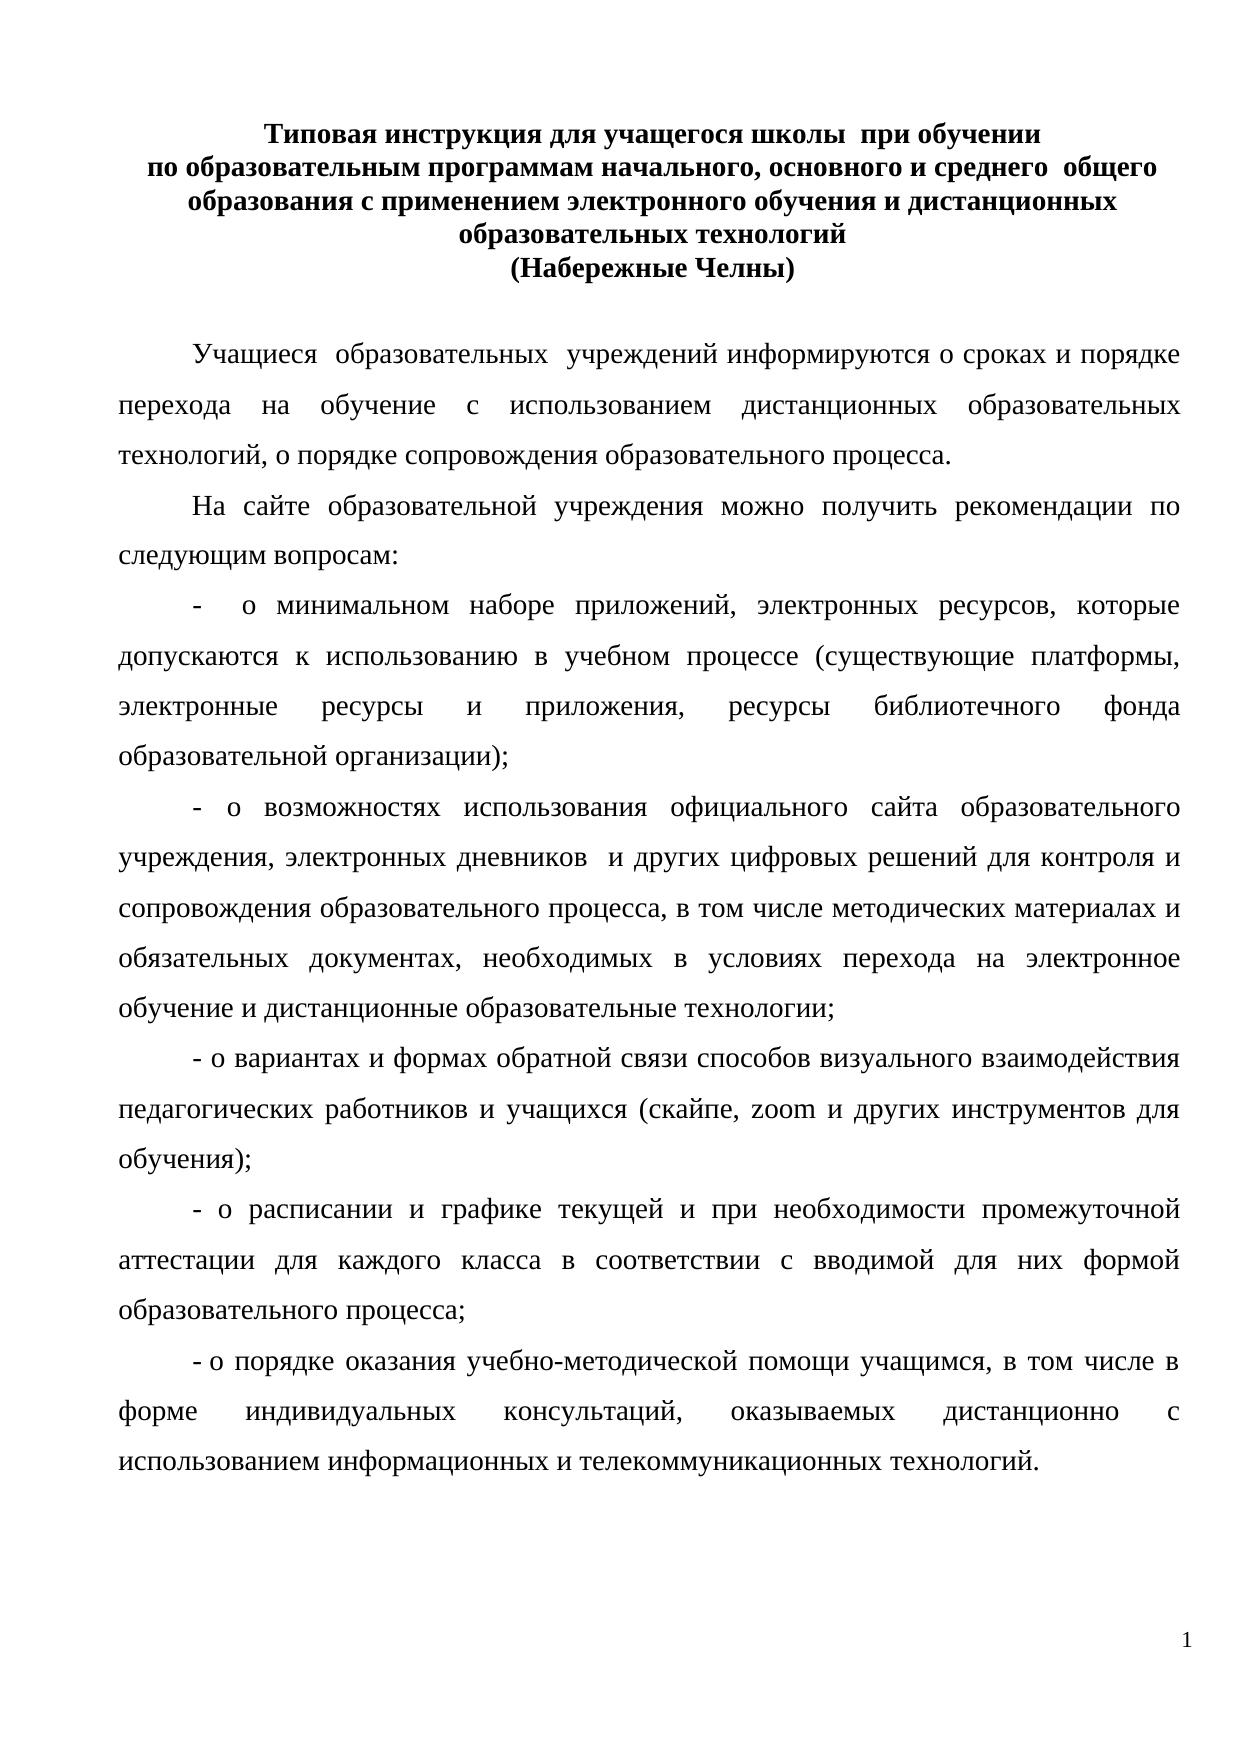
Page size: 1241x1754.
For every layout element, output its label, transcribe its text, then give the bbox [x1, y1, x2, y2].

list о минимальном наборе приложений, электронных ресурсов, которые допускаются к использованию в учебном процессе (существующие платформы, электронные ресурсы и приложения, ресурсы библиотечного фонда образовательной организации); [118, 587, 1181, 772]
subtitle Типовая инструкция для учащегося школы при обучении [106, 116, 1198, 149]
text (Набережные Челны) [106, 250, 1198, 283]
list о порядке оказания учебно-методической помощи учащимся, в том числе в форме индивидуальных консультаций, оказываемых дистанционно с использованием информационных и телекоммуникационных технологий. [118, 1343, 1180, 1477]
list о расписании и графике текущей и при необходимости промежуточной аттестации для каждого класса в соответствии с вводимой для них формой образовательного процесса; [118, 1192, 1181, 1326]
subtitle по образовательным программам начального, основного и среднего общего [106, 149, 1198, 183]
text образования с применением электронного обучения и дистанционных образовательных технологий [106, 183, 1198, 250]
list о возможностях использования официального сайта образовательного учреждения, электронных дневников и других цифровых решений для контроля и сопровождения образовательного процесса, в том числе методических материалах и обязательных документах, необходимых в условиях перехода на электронное обучение и дистанционные образовательные технологии; [118, 789, 1182, 1024]
list о вариантах и формах обратной связи способов визуального взаимодействия педагогических работников и учащихся (скайпе, zoom и других инструментов для обучения); [118, 1041, 1181, 1175]
text На сайте образовательной учреждения можно получить рекомендации по следующим вопросам: [118, 488, 1181, 571]
text Учащиеся образовательных учреждений информируются о сроках и порядке перехода на обучение с использованием дистанционных образовательных технологий, о порядке сопровождения образовательного процесса. [118, 336, 1182, 471]
